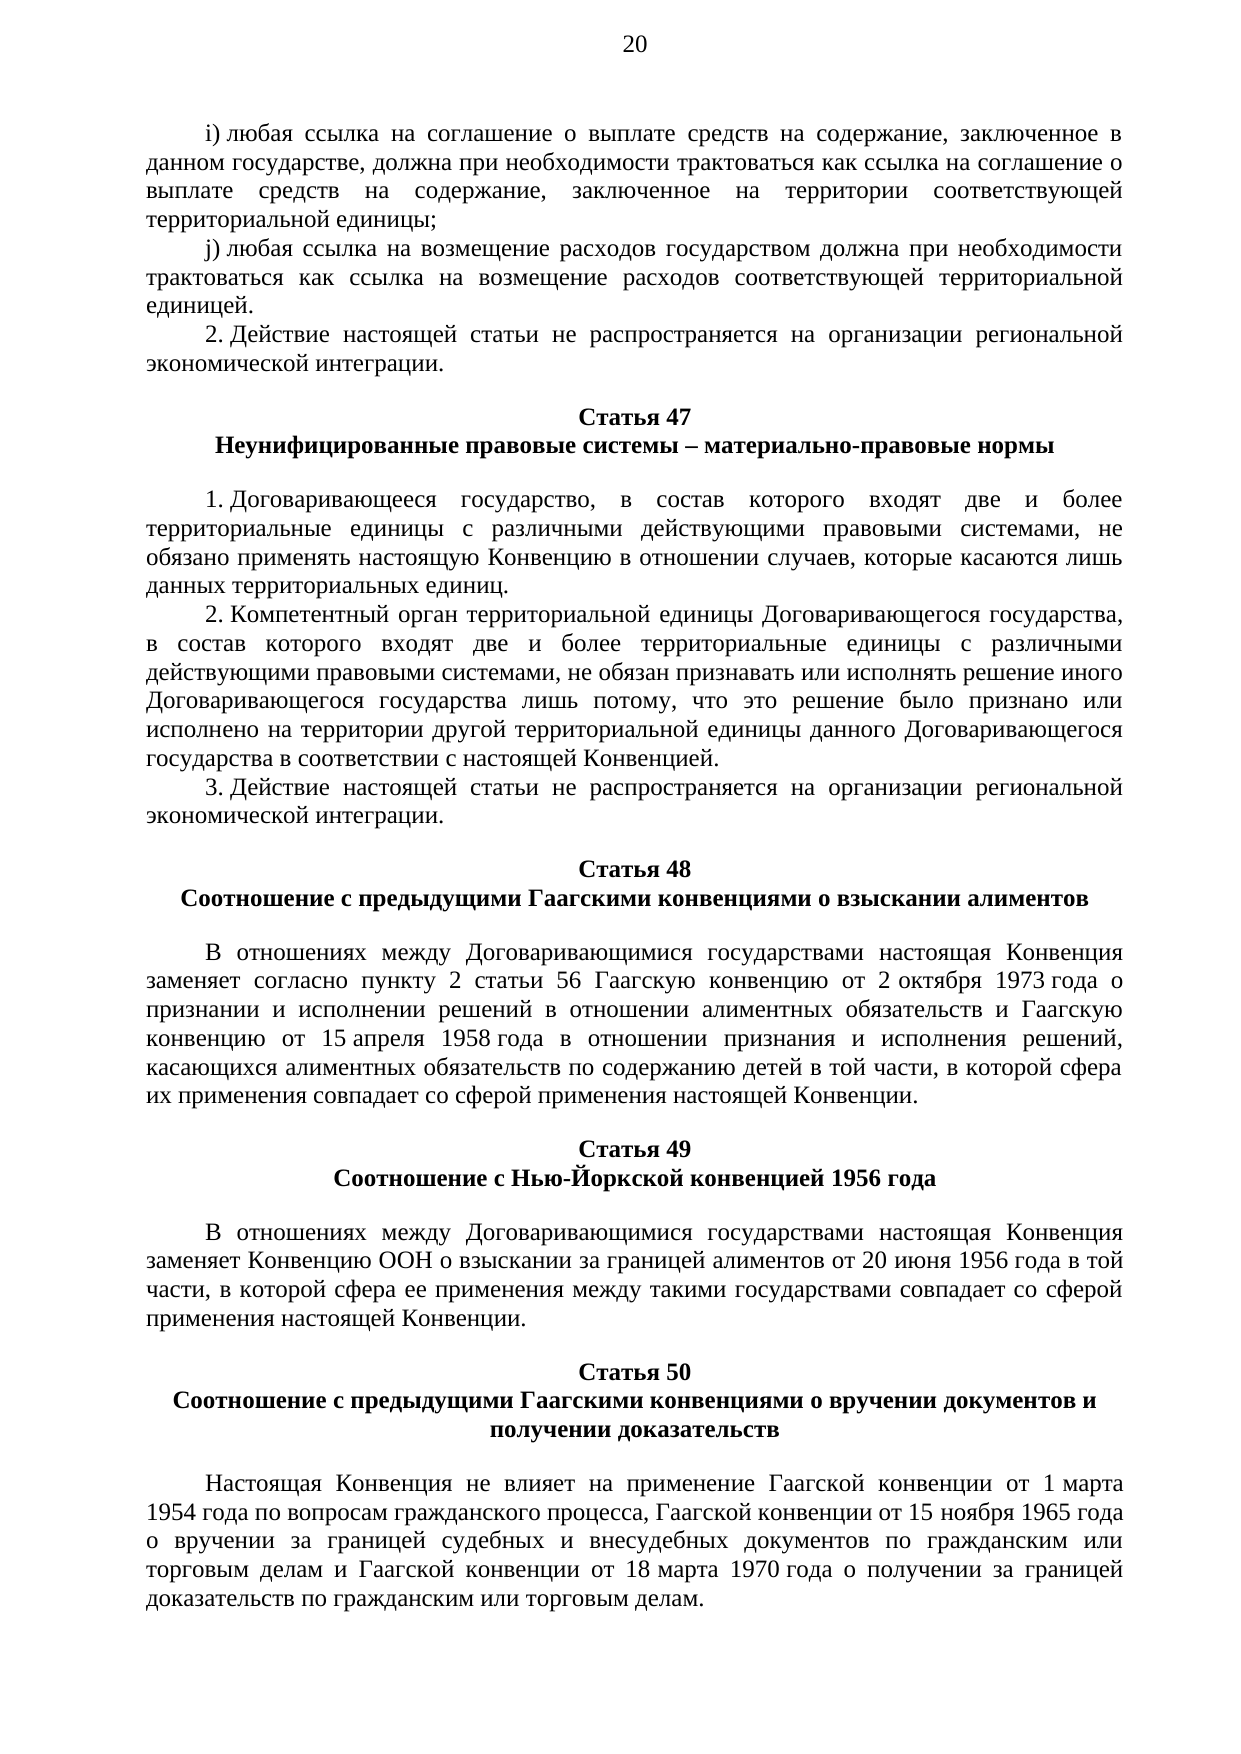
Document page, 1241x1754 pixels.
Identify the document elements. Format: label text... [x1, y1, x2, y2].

text В отношениях между Договаривающимися государствами настоящая Конвенция заменяет Конвенцию ООН о взыскании за границей алиментов от 20 июня 1956 года в той части, в которой сфера ее применения между такими государствами совпадает со сферой применения настоящей Конвенции. [146, 1217, 1123, 1332]
text В отношениях между Договаривающимися государствами настоящая Конвенция заменяет согласно пункту 2 статьи 56 Гаагскую конвенцию от 2 октября 1973 года о признании и исполнении решений в отношении алиментных обязательств и Гаагскую конвенцию от 15 апреля 1958 года в отношении признания и исполнения решений, касающихся алиментных обязательств по содержанию детей в той части, в которой сфера их применения совпадает со сферой применения настоящей Конвенции. [146, 937, 1123, 1109]
text j) любая ссылка на возмещение расходов государством должна при необходимости трактоваться как ссылка на возмещение расходов соответствующей территориальной единицей. [146, 233, 1123, 319]
text Статья 50 Соотношение с предыдущими Гаагскими конвенциями о вручении документов и получении доказательств [146, 1357, 1123, 1443]
text 3. Действие настоящей статьи не распространяется на организации региональной экономической интеграции. [146, 772, 1123, 829]
text Статья 48 Соотношение с предыдущими Гаагскими конвенциями о взыскании алиментов [146, 854, 1123, 912]
text Статья 47 Неунифицированные правовые системы – материально-правовые нормы [146, 402, 1123, 459]
text 2. Действие настоящей статьи не распространяется на организации региональной экономической интеграции. [146, 319, 1123, 377]
text Настоящая Конвенция не влияет на применение Гаагской конвенции от 1 марта 1954 года по вопросам гражданского процесса, Гаагской конвенции от 15 ноября 1965 года о вручении за границей судебных и внесудебных документов по гражданским или торговым делам и Гаагской конвенции от 18 марта 1970 года о получении за границей доказательств по гражданским или торговым делам. [146, 1468, 1123, 1612]
text i) любая ссылка на соглашение о выплате средств на содержание, заключенное в данном государстве, должна при необходимости трактоваться как ссылка на соглашение о выплате средств на содержание, заключенное на территории соответствующей территориальной единицы; [146, 118, 1123, 233]
text 1. Договаривающееся государство, в состав которого входят две и более территориальные единицы с различными действующими правовыми системами, не обязано применять настоящую Конвенцию в отношении случаев, которые касаются лишь данных территориальных единиц. [146, 484, 1123, 599]
text 2. Компетентный орган территориальной единицы Договаривающегося государства, в состав которого входят две и более территориальные единицы с различными действующими правовыми системами, не обязан признавать или исполнять решение иного Договаривающегося государства лишь потому, что это решение было признано или исполнено на территории другой территориальной единицы данного Договаривающегося государства в соответствии с настоящей Конвенцией. [146, 599, 1123, 772]
text Статья 49 Соотношение с Нью-Йоркской конвенцией 1956 года [146, 1134, 1123, 1192]
